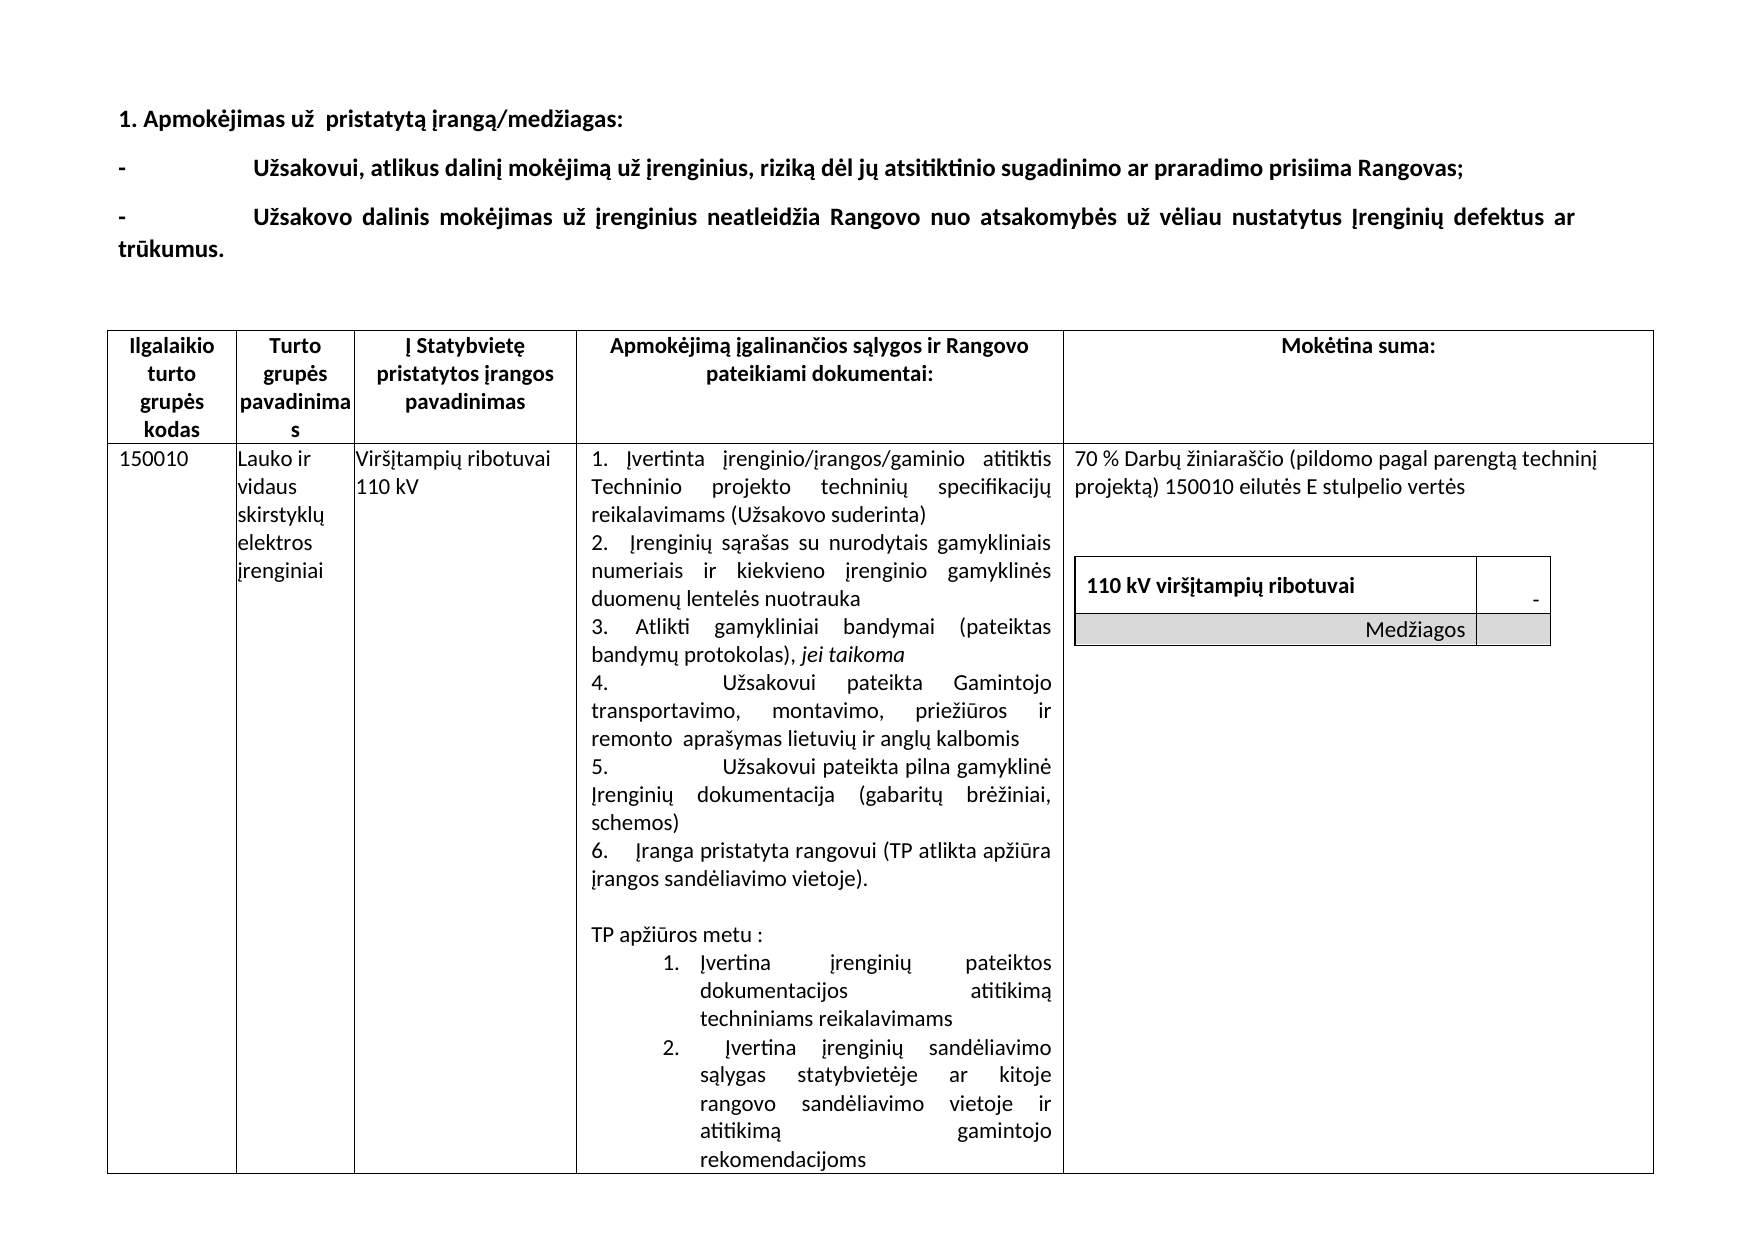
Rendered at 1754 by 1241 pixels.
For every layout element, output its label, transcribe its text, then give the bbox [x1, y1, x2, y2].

table_header Apmokėjimą įgalinančios sąlygos ir Rangovo pateikiami dokumentai: [577, 331, 1063, 443]
table_cell 150010 [108, 444, 236, 1173]
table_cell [1064, 444, 1653, 1173]
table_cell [237, 444, 354, 1173]
text 1. Apmokėjimas už pristatytą įrangą/medžiagas: [118, 103, 1577, 134]
table_header Ilgalaikio turto grupės kodas [108, 331, 236, 443]
text - Užsakovo dalinis mokėjimas už įrenginius neatleidžia Rangovo nuo atsakomybės už vėliau nustatytus Įrenginių defektus ar trūkumus. [118, 201, 1577, 263]
table_header Mokėtina suma: [1064, 331, 1653, 443]
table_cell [577, 444, 1063, 1173]
text - Užsakovui, atlikus dalinį mokėjimą už įrenginius, riziką dėl jų atsitiktinio sugadinimo ar praradimo prisiima Rangovas; [118, 152, 1577, 183]
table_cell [355, 444, 576, 1173]
table_header Į Statybvietę pristatytos įrangos pavadinimas [355, 331, 576, 443]
table_header Turto grupės pavadinimas [237, 331, 354, 443]
